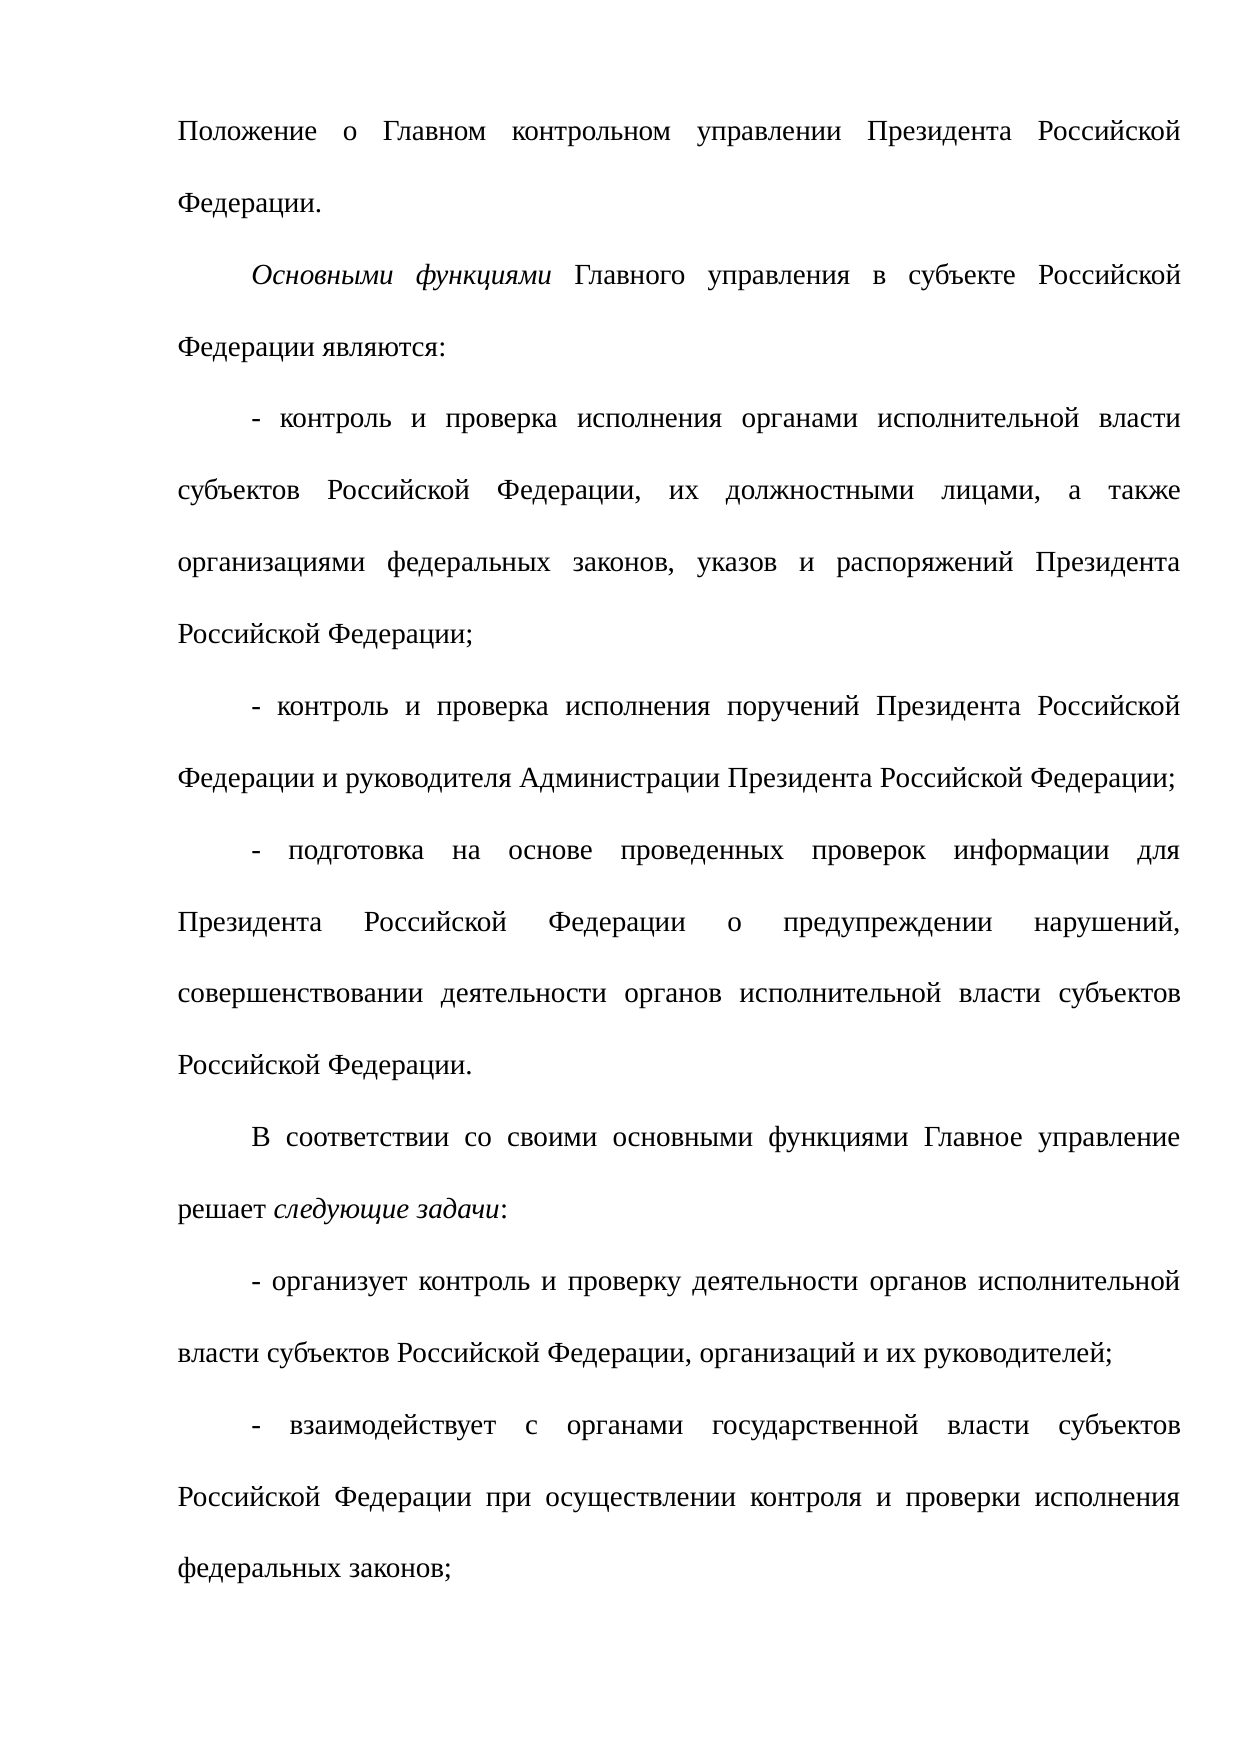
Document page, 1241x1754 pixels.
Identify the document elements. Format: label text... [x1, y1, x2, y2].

text - контроль и проверка исполнения органами исполнительной власти субъектов Российской Федерации, их должностными лицами, а также организациями федеральных законов, указов и распоряжений Президента Российской Федерации; [177, 387, 1181, 650]
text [177, 99, 1181, 219]
text - контроль и проверка исполнения поручений Президента Российской Федерации и руководителя Администрации Президента Российской Федерации; [177, 674, 1181, 794]
text В соответствии со своими основными функциями Главное управление решает следующие задачи: [177, 1105, 1181, 1225]
text Основными функциями Главного управления в субъекте Российской Федерации являются: [177, 243, 1181, 363]
text - организует контроль и проверку деятельности органов исполнительной власти субъектов Российской Федерации, организаций и их руководителей; [177, 1249, 1181, 1369]
text - подготовка на основе проведенных проверок информации для Президента Российской Федерации о предупреждении нарушений, совершенствовании деятельности органов исполнительной власти субъектов Российской Федерации. [177, 818, 1181, 1081]
text - взаимодействует с органами государственной власти субъектов Российской Федерации при осуществлении контроля и проверки исполнения федеральных законов; [177, 1393, 1181, 1584]
